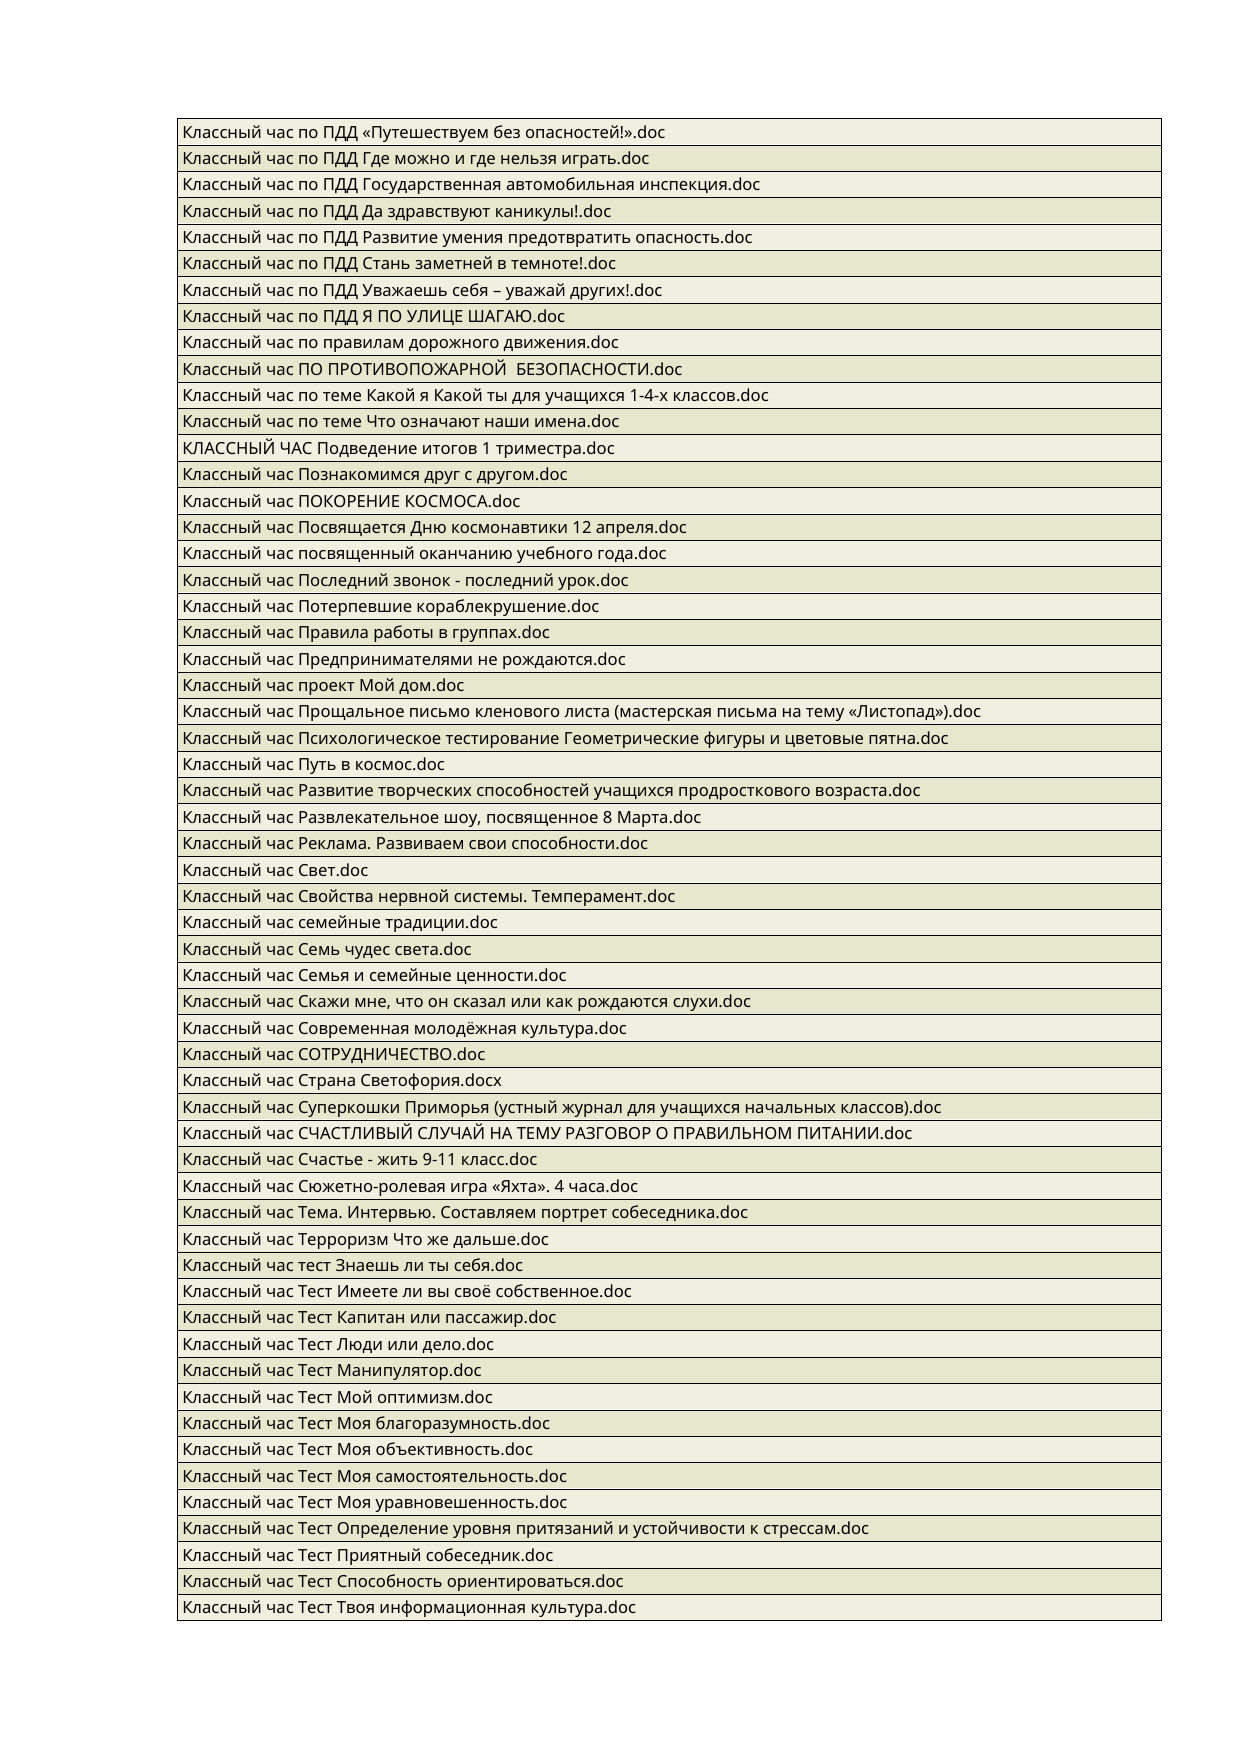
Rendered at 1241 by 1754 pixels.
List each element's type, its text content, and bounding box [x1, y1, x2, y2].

table_cell Классный час Свет.doc [178, 857, 1161, 882]
table_cell Классный час Тест Манипулятор.doc [178, 1358, 1161, 1383]
table_cell Классный час ПОКОРЕНИЕ КОСМОСА.doc [178, 488, 1161, 513]
table_cell Классный час по ПДД «Путешествуем без опасностей!».doc [178, 119, 1161, 144]
table_cell Классный час Семь чудес света.doc [178, 936, 1161, 961]
table_cell Классный час Тест Моя уравновешенность.doc [178, 1490, 1161, 1515]
table_cell Классный час СОТРУДНИЧЕСТВО.doc [178, 1042, 1161, 1067]
table_cell Классный час Современная молодёжная культура.doc [178, 1015, 1161, 1041]
table_cell Классный час по ПДД Да здравствуют каникулы!.doc [178, 198, 1161, 223]
table_cell Классный час Предпринимателями не рождаются.doc [178, 646, 1161, 672]
table_cell Классный час Реклама. Развиваем свои способности.doc [178, 831, 1161, 856]
table_cell Классный час проект Мой дом.doc [178, 673, 1161, 698]
table_cell Классный час по ПДД Стань заметней в темноте!.doc [178, 251, 1161, 276]
table_cell Классный час Развитие творческих способностей учащихся продросткового возраста.doc [178, 778, 1161, 803]
table_cell Классный час Тест Моя объективность.doc [178, 1437, 1161, 1462]
table_cell Классный час по правилам дорожного движения.doc [178, 330, 1161, 355]
table_cell Классный час Развлекательное шоу, посвященное 8 Марта.doc [178, 804, 1161, 830]
table_cell Классный час Тест Приятный собеседник.doc [178, 1542, 1161, 1568]
table_cell Классный час Тест Твоя информационная культура.doc [178, 1595, 1161, 1620]
table_cell Классный час по ПДД Государственная автомобильная инспекция.doc [178, 172, 1161, 197]
table_cell Классный час Тест Моя самостоятельность.doc [178, 1463, 1161, 1488]
table_cell Классный час Прощальное письмо кленового листа (мастерская письма на тему «Листопад»).doc [178, 699, 1161, 724]
table_cell Классный час Путь в космос.doc [178, 752, 1161, 777]
table_cell Классный час Тест Способность ориентироваться.doc [178, 1569, 1161, 1594]
table_cell Классный час Сюжетно-ролевая игра «Яхта». 4 часа.doc [178, 1173, 1161, 1199]
table_cell Классный час Тест Мой оптимизм.doc [178, 1384, 1161, 1409]
table_cell Классный час ПО ПРОТИВОПОЖАРНОЙ БЕЗОПАСНОСТИ.doc [178, 356, 1161, 382]
table_cell Классный час Последний звонок - последний урок.doc [178, 567, 1161, 592]
table_cell Классный час Тест Определение уровня притязаний и устойчивости к стрессам.doc [178, 1516, 1161, 1541]
table_cell Классный час Терроризм Что же дальше.doc [178, 1226, 1161, 1251]
table_cell Классный час Правила работы в группах.doc [178, 620, 1161, 645]
table_cell Классный час по ПДД Развитие умения предотвратить опасность.doc [178, 225, 1161, 250]
table_cell Классный час по ПДД Я ПО УЛИЦЕ ШАГАЮ.doc [178, 304, 1161, 329]
table_cell Классный час семейные традиции.doc [178, 910, 1161, 935]
table_cell Классный час тест Знаешь ли ты себя.doc [178, 1253, 1161, 1278]
table_cell Классный час по ПДД Уважаешь себя – уважай других!.doc [178, 277, 1161, 303]
table_cell Классный час посвященный оканчанию учебного года.doc [178, 541, 1161, 566]
table_cell Классный час Психологическое тестирование Геометрические фигуры и цветовые пятна.doc [178, 725, 1161, 751]
table_cell Классный час Тест Имеете ли вы своё собственное.doc [178, 1279, 1161, 1304]
table_cell Классный час Суперкошки Приморья (устный журнал для учащихся начальных классов).doc [178, 1094, 1161, 1119]
table_cell Классный час Тест Капитан или пассажир.doc [178, 1305, 1161, 1330]
table_cell КЛАССНЫЙ ЧАС Подведение итогов 1 триместра.doc [178, 435, 1161, 461]
table_cell Классный час Свойства нервной системы. Темперамент.doc [178, 884, 1161, 909]
table_cell Классный час Скажи мне, что он сказал или как рождаются слухи.doc [178, 989, 1161, 1014]
table_cell Классный час Страна Светофория.docx [178, 1068, 1161, 1093]
table_cell Классный час СЧАСТЛИВЫЙ СЛУЧАЙ НА ТЕМУ РАЗГОВОР О ПРАВИЛЬНОМ ПИТАНИИ.doc [178, 1121, 1161, 1146]
table_cell Классный час Тест Моя благоразумность.doc [178, 1411, 1161, 1436]
table_cell Классный час Счастье - жить 9-11 класс.doc [178, 1147, 1161, 1172]
table_cell Классный час по ПДД Где можно и где нельзя играть.doc [178, 146, 1161, 171]
table_cell Классный час по теме Что означают наши имена.doc [178, 409, 1161, 434]
table_cell Классный час Потерпевшие кораблекрушение.doc [178, 594, 1161, 619]
table_cell Классный час Семья и семейные ценности.doc [178, 963, 1161, 988]
table_cell Классный час Тест Люди или дело.doc [178, 1331, 1161, 1357]
table_cell Классный час Посвящается Дню космонавтики 12 апреля.doc [178, 515, 1161, 540]
table_cell Классный час Тема. Интервью. Составляем портрет собеседника.doc [178, 1200, 1161, 1225]
table_cell Классный час Познакомимся друг с другом.doc [178, 462, 1161, 487]
table_cell Классный час по теме Какой я Какой ты для учащихся 1-4-х классов.doc [178, 383, 1161, 408]
